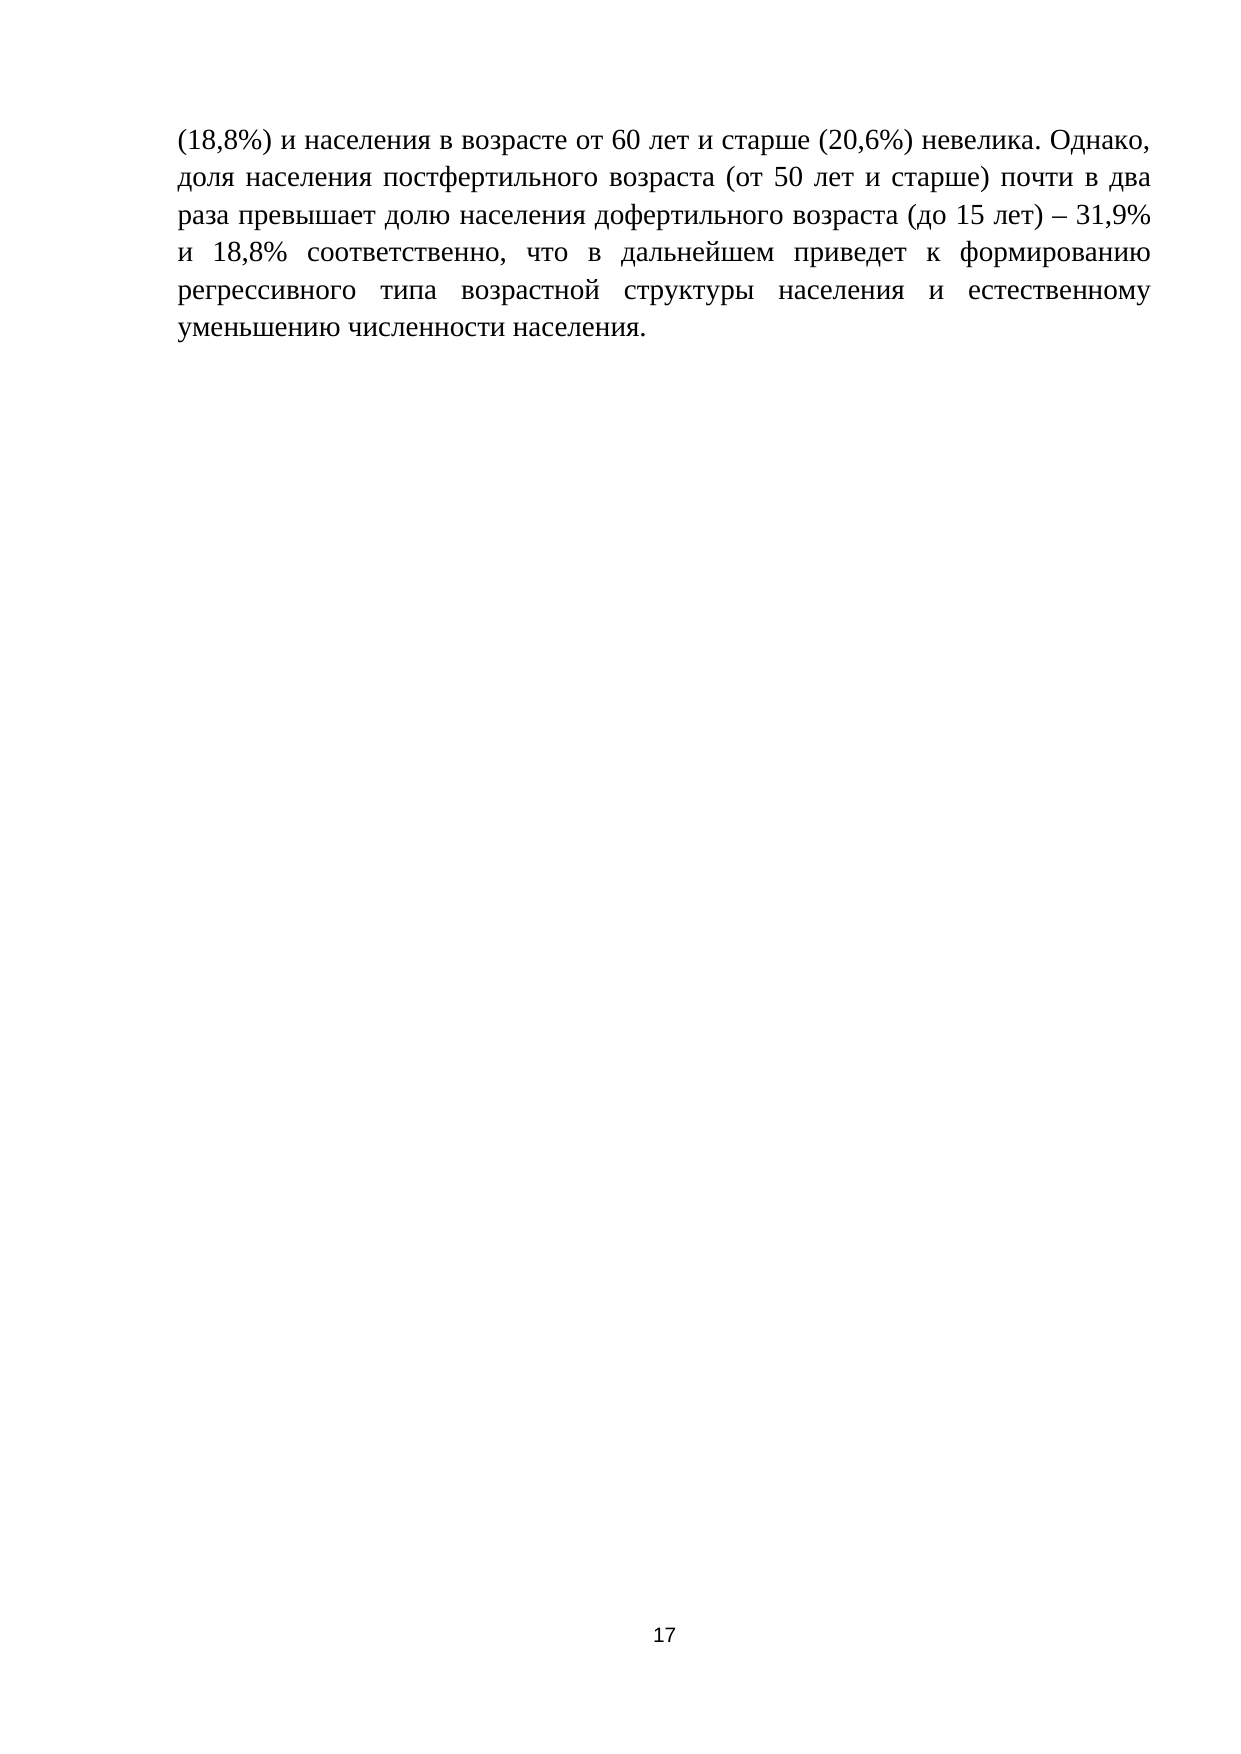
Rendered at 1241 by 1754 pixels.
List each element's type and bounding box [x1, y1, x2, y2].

text [177, 118, 1152, 343]
